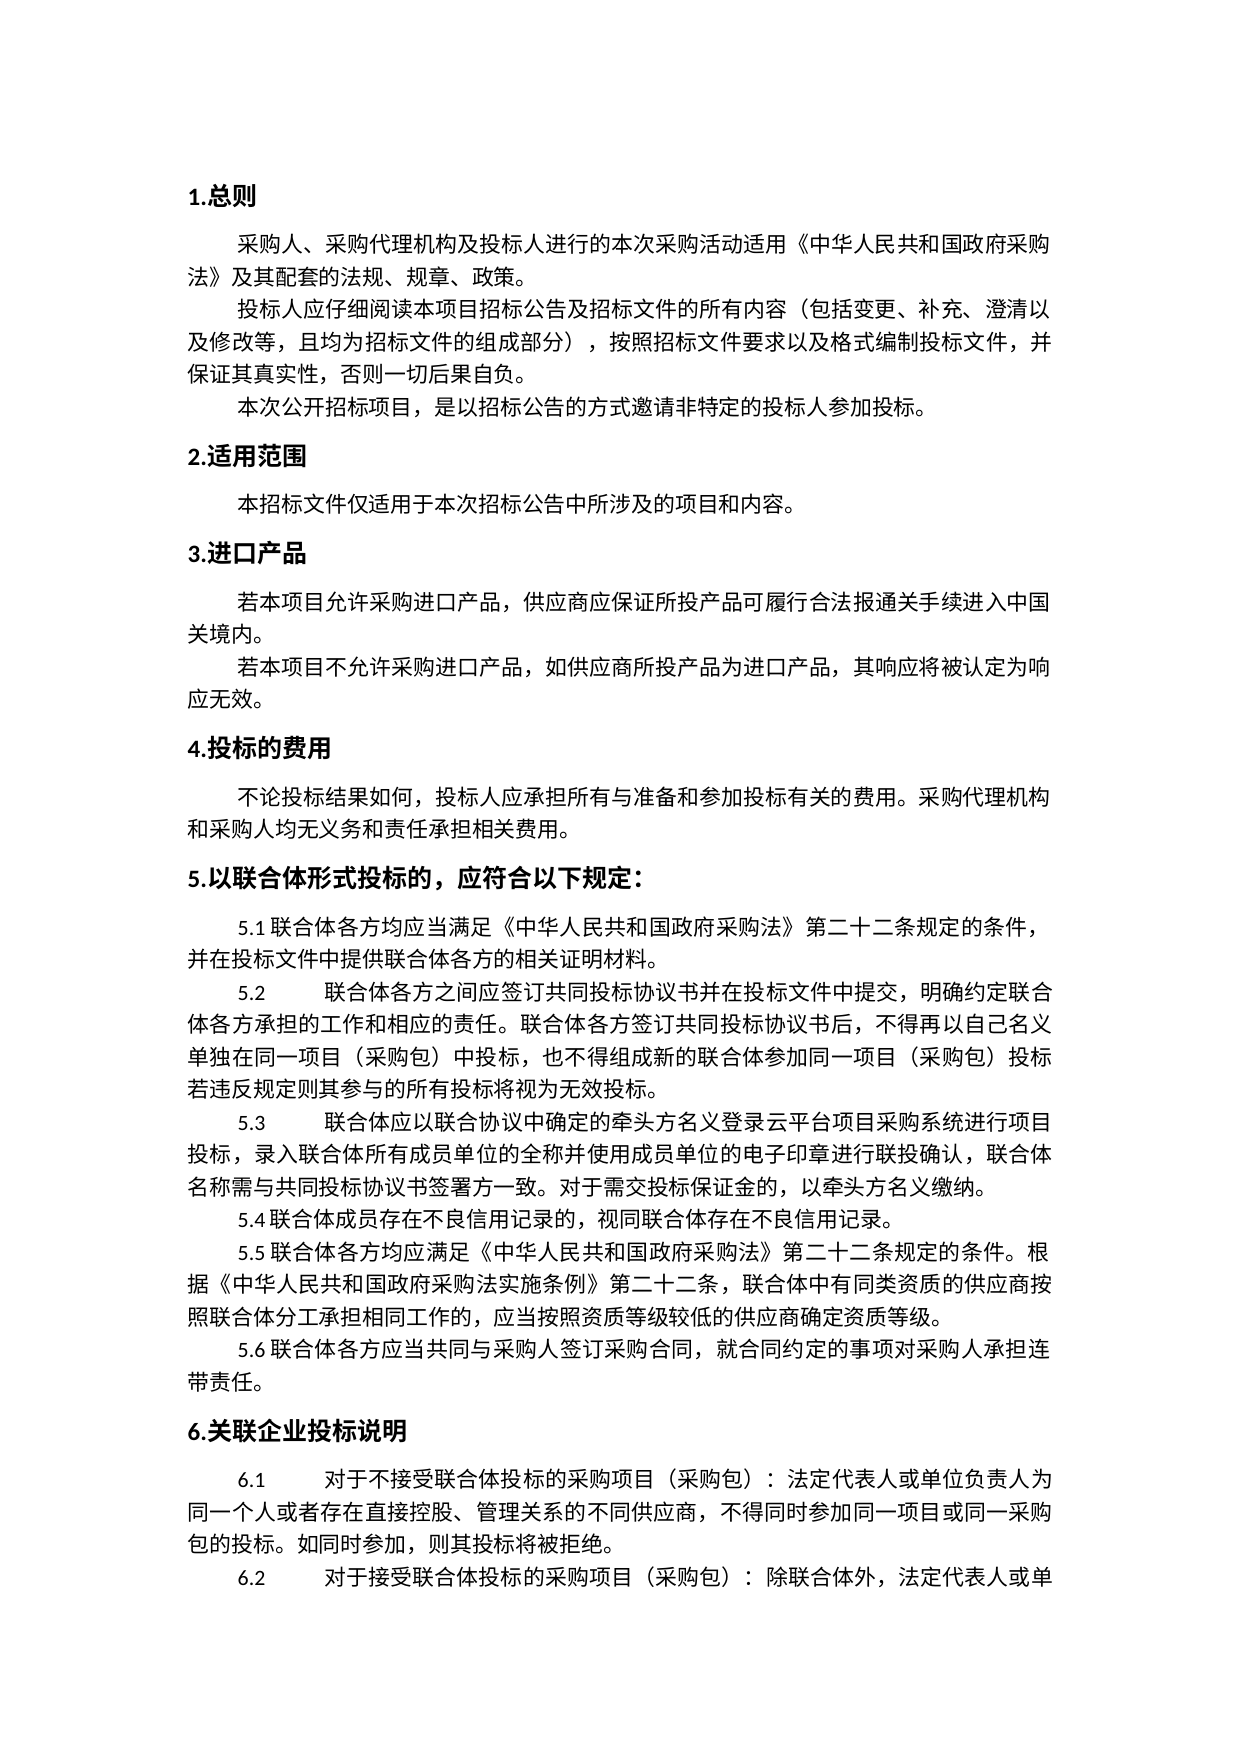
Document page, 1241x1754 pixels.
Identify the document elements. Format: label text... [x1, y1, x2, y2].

text 3.进口产品 [187, 519, 1053, 584]
text 若本项目不允许采购进口产品，如供应商所投产品为进口产品，其响应将被认定为响应无效。 [187, 649, 1053, 714]
text 5.6联合体各方应当共同与采购人签订采购合同，就合同约定的事项对采购人承担连带责任。 [187, 1332, 1053, 1397]
text 本次公开招标项目，是以招标公告的方式邀请非特定的投标人参加投标。 [187, 389, 1053, 422]
text 6.关联企业投标说明 [187, 1397, 1053, 1462]
text 5.4联合体成员存在不良信用记录的，视同联合体存在不良信用记录。 [187, 1202, 1053, 1234]
text 1.总则 [187, 162, 1053, 227]
text 5.2 联合体各方之间应签订共同投标协议书并在投标文件中提交，明确约定联合体各方承担的工作和相应的责任。联合体各方签订共同投标协议书后，不得再以自己名义单独在同一项目（采购包）中投标，也不得组成新的联合体参加同一项目（采购包）投标，若违反规定则其参与的所有投标将视为无效投标。 [187, 974, 1053, 1104]
text 采购人、采购代理机构及投标人进行的本次采购活动适用《中华人民共和国政府采购法》及其配套的法规、规章、政策。 [187, 227, 1053, 292]
text 5.3 联合体应以联合协议中确定的牵头方名义登录云平台项目采购系统进行项目投标，录入联合体所有成员单位的全称并使用成员单位的电子印章进行联投确认，联合体名称需与共同投标协议书签署方一致。对于需交投标保证金的，以牵头方名义缴纳。 [187, 1104, 1053, 1202]
text 4.投标的费用 [187, 714, 1053, 779]
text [187, 1559, 1053, 1592]
text 2.适用范围 [187, 422, 1053, 487]
text 投标人应仔细阅读本项目招标公告及招标文件的所有内容（包括变更、补充、澄清以及修改等，且均为招标文件的组成部分），按照招标文件要求以及格式编制投标文件，并保证其真实性，否则一切后果自负。 [187, 292, 1053, 389]
text 6.1 对于不接受联合体投标的采购项目（采购包）：法定代表人或单位负责人为同一个人或者存在直接控股、管理关系的不同供应商，不得同时参加同一项目或同一采购包的投标。如同时参加，则其投标将被拒绝。 [187, 1462, 1053, 1559]
text 本招标文件仅适用于本次招标公告中所涉及的项目和内容。 [187, 487, 1053, 519]
text 不论投标结果如何，投标人应承担所有与准备和参加投标有关的费用。采购代理机构和采购人均无义务和责任承担相关费用。 [187, 779, 1053, 844]
text 5.5联合体各方均应满足《中华人民共和国政府采购法》第二十二条规定的条件。根据《中华人民共和国政府采购法实施条例》第二十二条，联合体中有同类资质的供应商按照联合体分工承担相同工作的，应当按照资质等级较低的供应商确定资质等级。 [187, 1234, 1053, 1332]
text 若本项目允许采购进口产品，供应商应保证所投产品可履行合法报通关手续进入中国关境内。 [187, 584, 1053, 649]
text 5.1联合体各方均应当满足《中华人民共和国政府采购法》第二十二条规定的条件，并在投标文件中提供联合体各方的相关证明材料。 [187, 909, 1053, 974]
text 5.以联合体形式投标的，应符合以下规定： [187, 844, 1053, 909]
